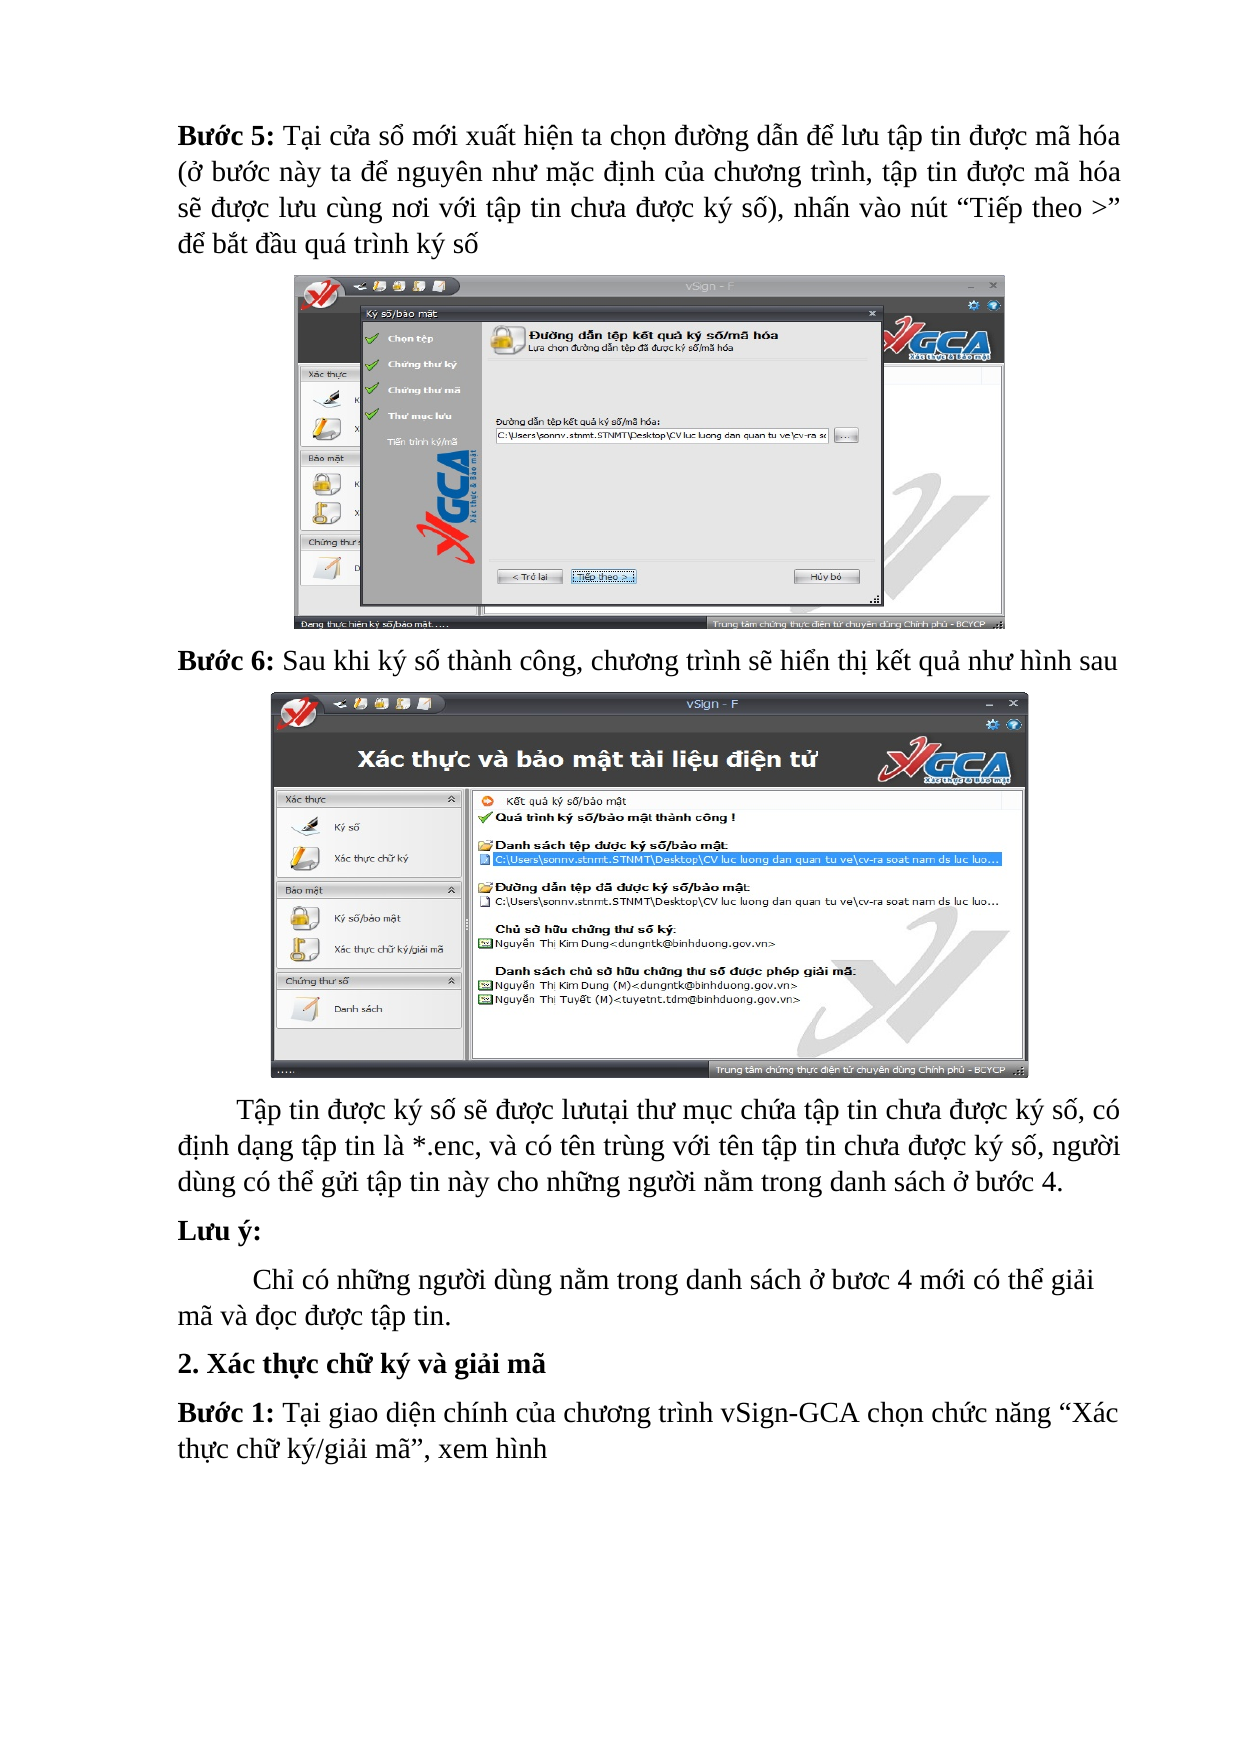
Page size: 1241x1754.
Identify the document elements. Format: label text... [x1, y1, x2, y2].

picture [294, 275, 1005, 629]
text Bước 6: Sau khi ký số thành công, chương trình sẽ hiển thị kết quả như hình sau [177, 643, 1122, 677]
text Bước 1: Tại giao diện chính của chương trình vSign-GCA chọn chức năng “Xác thực chữ ký/giải mã”, xem hình [177, 1395, 1122, 1465]
text Lưu ý: [177, 1213, 1122, 1247]
subtitle 2. Xác thực chữ ký và giải mã [177, 1347, 1122, 1380]
text Chỉ có những người dùng nằm trong danh sách ở bươc 4 mới có thể giải mã và đọc được tập tin. [177, 1262, 1122, 1332]
text Bước 5: Tại cửa sổ mới xuất hiện ta chọn đường dẫn để lưu tập tin được mã hóa (ở bước này ta để nguyên như mặc định của chương trình, tập tin được mã hóa sẽ được lưu cùng nơi với tập tin chưa được ký số), nhấn vào nút “Tiếp theo >” để bắt đầu quá trình ký số [177, 118, 1122, 260]
picture [270, 691, 1029, 1078]
text Tập tin được ký số sẽ được lưutại thư mục chứa tập tin chưa được ký số, có định dạng tập tin là *.enc, và có tên trùng với tên tập tin chưa được ký số, người dùng có thể gửi tập tin này cho những người nằm trong danh sách ở bước 4. [177, 1092, 1122, 1198]
